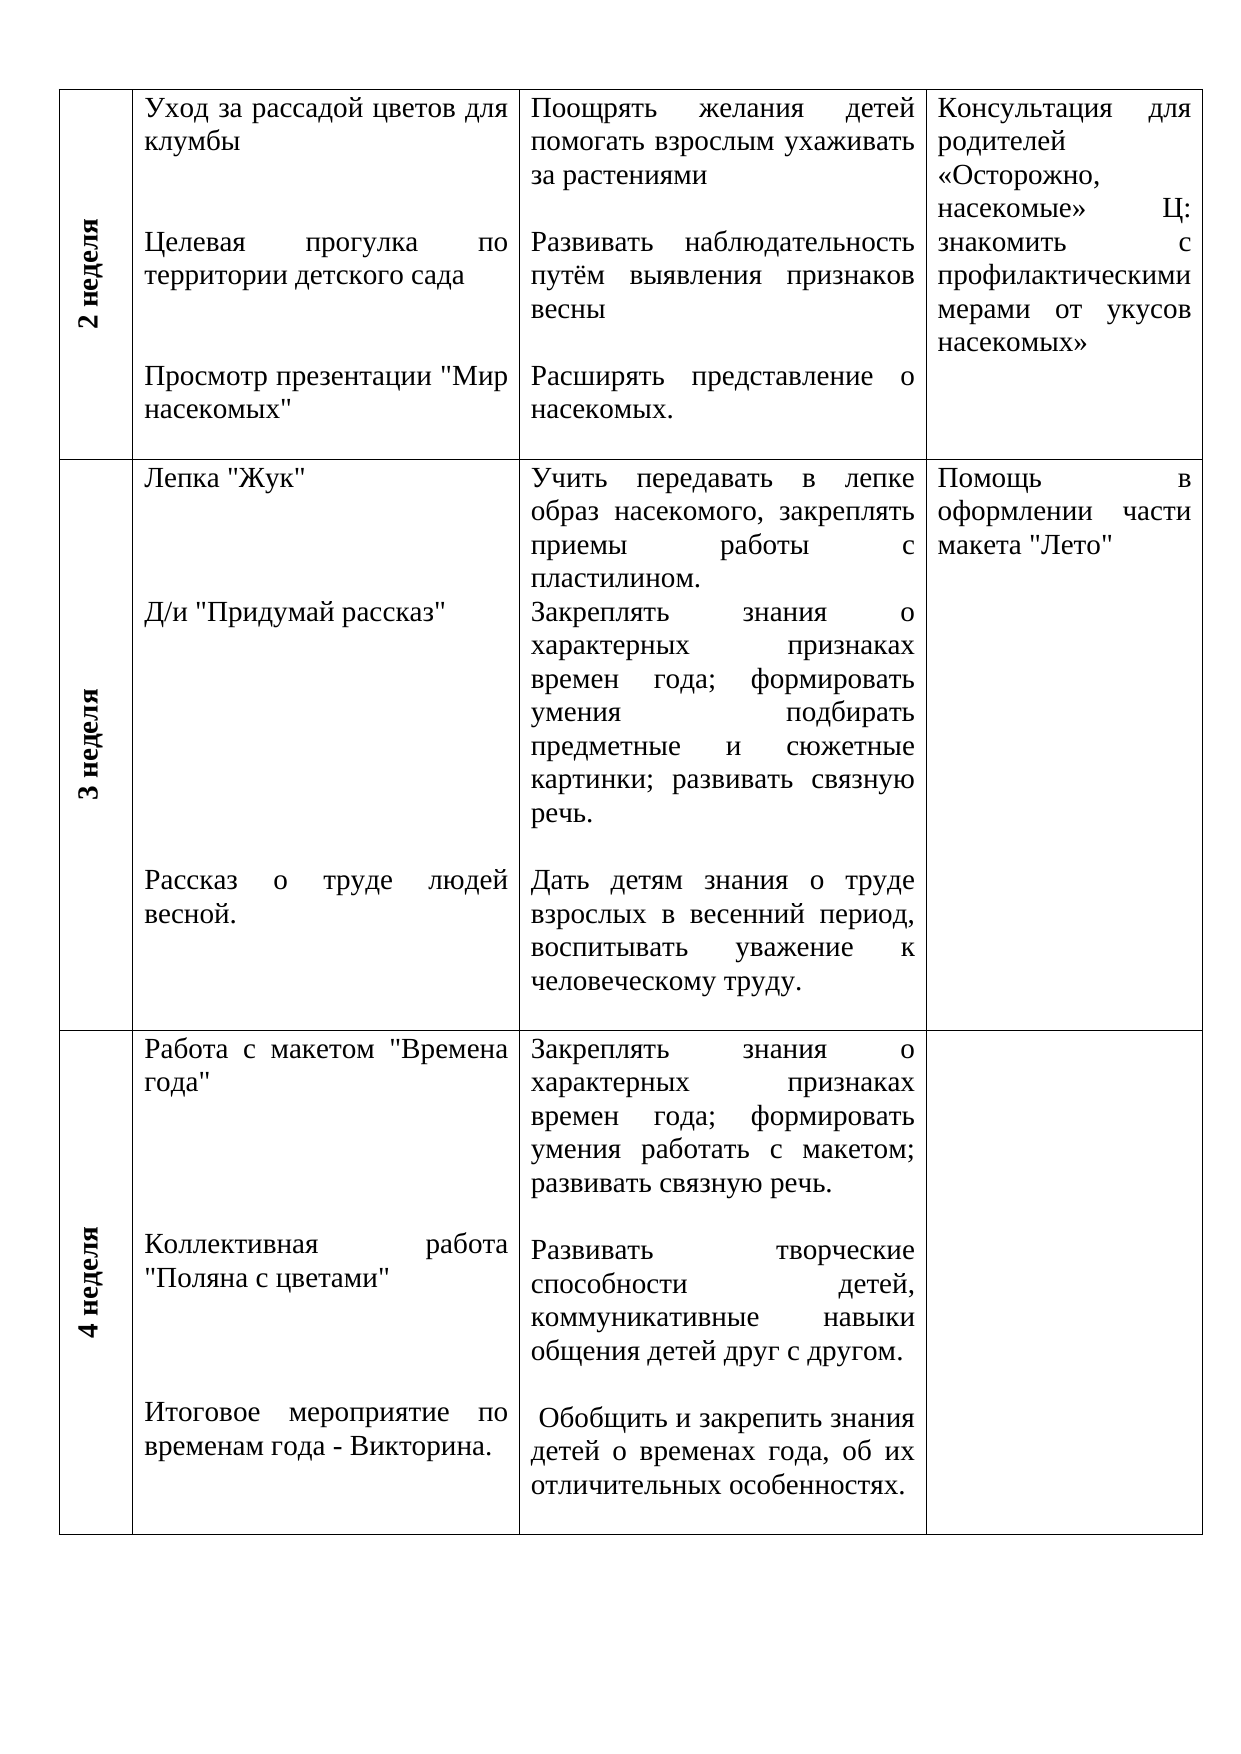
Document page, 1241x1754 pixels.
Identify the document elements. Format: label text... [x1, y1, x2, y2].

table_cell Работа с макетом "Времена года" Коллективная работа "Поляна с цветами" Итоговое мероприятие по временам года - Викторина. [133, 1031, 519, 1534]
table_cell Помощь в оформлении части макета "Лето" [927, 460, 1202, 1030]
table_cell [927, 1031, 1202, 1534]
table_cell Учить передавать в лепке образ насекомого, закреплять приемы работы с пластилином. Закреплять знания о характерных признаках времен года; формировать умения подбирать предметные и сюжетные картинки; развивать связную речь. Дать детям знания о труде взрослых в весенний период, воспитывать уважение к человеческому труду. [520, 460, 926, 1030]
table_cell 3 неделя [60, 460, 132, 1030]
table_cell 4 неделя [60, 1031, 132, 1534]
table_cell Уход за рассадой цветов для клумбы Целевая прогулка по территории детского сада Просмотр презентации "Мир насекомых" [133, 90, 519, 459]
table_cell Консультация для родителей «Осторожно, насекомые» Ц: знакомить с профилактическими мерами от укусов насекомых» [927, 90, 1202, 459]
table_cell Закреплять знания о характерных признаках времен года; формировать умения работать с макетом; развивать связную речь. Развивать творческие способности детей, коммуникативные навыки общения детей друг с другом. Обобщить и закрепить знания детей о временах года, об их отличительных особенностях. [520, 1031, 926, 1534]
table_cell Лепка "Жук" Д/и "Придумай рассказ" Рассказ о труде людей весной. [133, 460, 519, 1030]
table_cell Поощрять желания детей помогать взрослым ухаживать за растениями Развивать наблюдательность путём выявления признаков весны Расширять представление о насекомых. [520, 90, 926, 459]
table_cell 2 неделя [60, 90, 132, 459]
